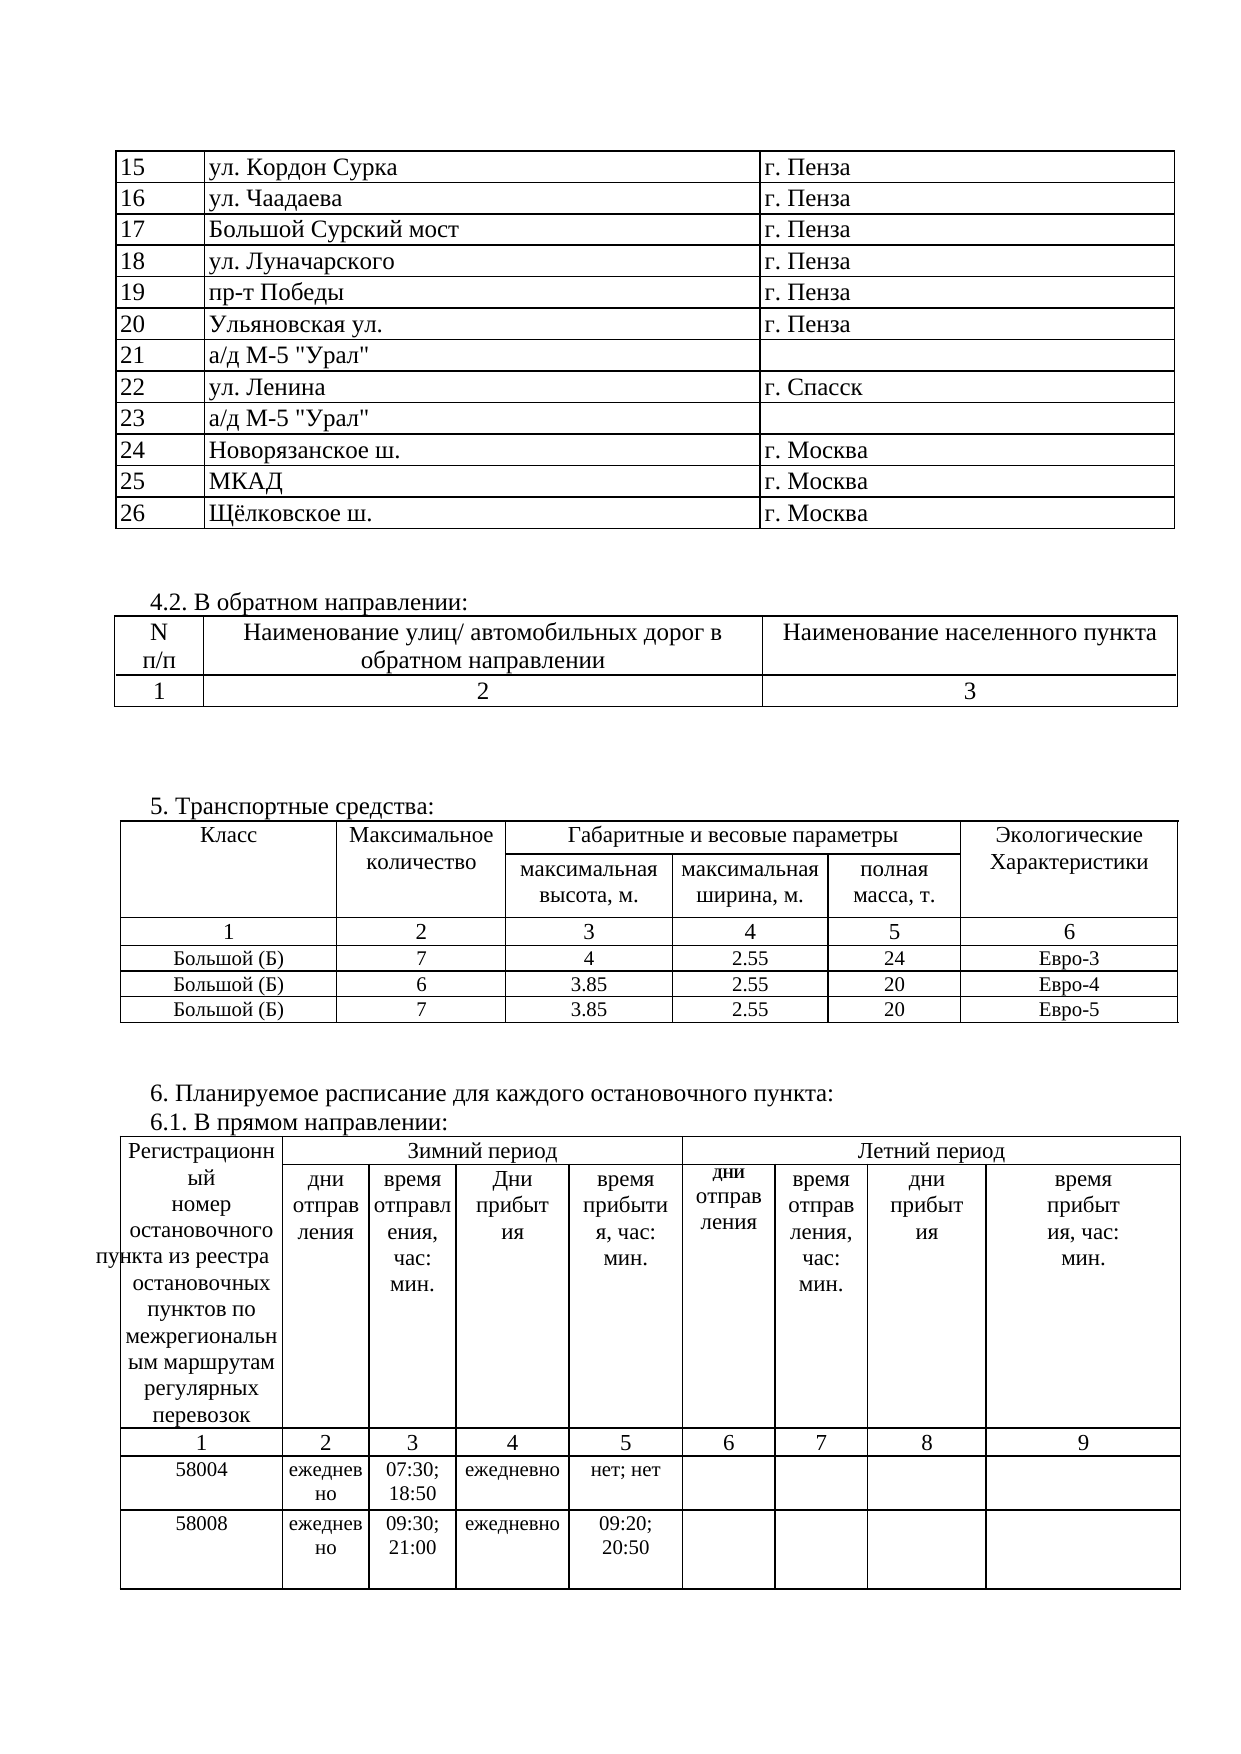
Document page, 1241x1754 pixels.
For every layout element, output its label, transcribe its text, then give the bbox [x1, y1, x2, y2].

table_cell 24 [117, 435, 204, 464]
table_cell 3 [763, 674, 1177, 706]
table_cell 58004 [121, 1457, 282, 1509]
table_cell 21 [117, 340, 204, 370]
table_cell 2 [337, 918, 505, 944]
table_cell 25 [117, 466, 204, 496]
text 6. Планируемое расписание для каждого остановочного пункта: [150, 1078, 1090, 1107]
table_cell ул. Кордон Сурка [205, 152, 759, 181]
table_cell 6 [961, 918, 1177, 944]
table_cell а/д М-5 "Урал" [205, 340, 759, 370]
table_cell [987, 1457, 1180, 1509]
table_cell 09:20; 20:50 [570, 1511, 682, 1588]
table_cell ул. Луначарского [205, 246, 759, 276]
table_cell нет; нет [570, 1457, 682, 1509]
table_cell время прибыт ия, час: мин. [987, 1165, 1180, 1427]
table_cell 1 [115, 675, 203, 706]
table_cell 15 [117, 152, 204, 181]
table_cell [683, 1457, 774, 1509]
table_cell 18 [117, 246, 204, 276]
table_header N п/п [115, 617, 203, 674]
table_cell [868, 1511, 985, 1588]
table_header Габаритные и весовые параметры [506, 822, 960, 853]
table_cell ежедневно [457, 1511, 568, 1588]
table_cell ул. Чаадаева [205, 183, 759, 213]
table_cell время отправ ления, час: мин. [776, 1165, 867, 1427]
table_cell 8 [868, 1429, 985, 1455]
table_cell 20 [829, 972, 960, 996]
table_cell 3 [506, 918, 672, 944]
table_cell г. Пенза [761, 277, 1174, 307]
table_cell 2 [204, 676, 762, 706]
table_cell ежедневно [457, 1457, 568, 1509]
table_cell г. Пенза [761, 215, 1174, 244]
table_cell пр-т Победы [205, 277, 759, 307]
table_cell [776, 1457, 867, 1509]
table_cell максимальная ширина, м. [673, 855, 827, 917]
table_cell 4 [506, 946, 672, 970]
table_cell г. Москва [761, 435, 1174, 464]
table_cell г. Москва [761, 466, 1174, 496]
table_cell 20 [829, 997, 960, 1021]
table_cell 2.55 [673, 997, 827, 1021]
table_cell 3 [370, 1429, 455, 1455]
table_cell г. Москва [761, 498, 1174, 527]
table_cell г. Пенза [761, 152, 1174, 181]
table_cell ежедневно [283, 1511, 368, 1588]
table_cell 5 [570, 1429, 682, 1455]
table_cell ул. Ленина [205, 372, 759, 402]
table_cell г. Пенза [761, 309, 1174, 339]
table_cell 1 [121, 918, 336, 944]
table_cell а/д М-5 "Урал" [205, 403, 759, 433]
table_cell Большой (Б) [121, 972, 336, 996]
table_cell Дни прибыт ия [457, 1165, 568, 1427]
table_cell 6 [683, 1429, 774, 1455]
table_cell 58008 [121, 1511, 282, 1588]
table_cell г. Спасск [761, 372, 1174, 402]
text 5. Транспортные средства: [150, 791, 1090, 820]
table_cell Евро-3 [961, 946, 1177, 970]
text 4.2. В обратном направлении: [150, 587, 1090, 615]
table_cell 17 [117, 215, 204, 244]
table_cell 4 [457, 1429, 568, 1455]
table_cell Ульяновская ул. [205, 309, 759, 339]
table_header Класс [121, 822, 336, 917]
table_cell полная масса, т. [829, 855, 960, 917]
table_header Максимальное количество [337, 822, 505, 917]
table_cell 19 [117, 277, 204, 307]
table_cell 23 [117, 403, 204, 433]
table_cell Новорязанское ш. [205, 435, 759, 464]
table_cell [868, 1457, 985, 1509]
table_cell время прибыти я, час: мин. [570, 1165, 682, 1427]
table_cell 09:30; 21:00 [370, 1511, 455, 1588]
table_cell Большой (Б) [121, 997, 336, 1021]
table_cell г. Пенза [761, 183, 1174, 213]
table_cell дни отправ ления [283, 1165, 368, 1427]
table_cell [987, 1511, 1180, 1588]
table_cell 9 [987, 1429, 1180, 1455]
table_cell 16 [117, 183, 204, 213]
table_cell [761, 340, 1174, 370]
table_cell 07:30; 18:50 [370, 1457, 455, 1509]
table_cell [776, 1511, 867, 1588]
table_cell 22 [117, 372, 204, 402]
table_header Летний период [683, 1137, 1180, 1163]
table_cell дни прибыт ия [868, 1165, 985, 1427]
table_cell 7 [776, 1429, 867, 1455]
table_cell 4 [673, 918, 827, 944]
table_cell [761, 403, 1174, 433]
table_cell ежедневно [283, 1457, 368, 1509]
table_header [121, 1137, 282, 1427]
table_header Экологические Характеристики [961, 822, 1177, 917]
table_cell время отправл ения, час: мин. [370, 1165, 455, 1427]
table_cell 20 [117, 309, 204, 339]
table_header Зимний период [283, 1137, 682, 1163]
table_cell 5 [829, 918, 960, 944]
table_cell 1 [121, 1429, 282, 1455]
table_cell Евро-4 [961, 972, 1177, 996]
table_cell 26 [117, 498, 204, 527]
table_cell 3.85 [506, 972, 672, 996]
table_cell ДНИ отправ ления [683, 1165, 774, 1427]
table_cell 2.55 [673, 946, 827, 970]
table_header Наименование улиц/ автомобильных дорог в обратном направлении [204, 617, 762, 674]
table_cell 24 [829, 946, 960, 970]
table_cell 7 [337, 997, 505, 1021]
table_cell Щёлковское ш. [205, 498, 759, 527]
text 6.1. В прямом направлении: [150, 1107, 1090, 1136]
table_cell МКАД [205, 466, 759, 496]
table_cell г. Пенза [761, 246, 1174, 276]
table_cell 7 [337, 946, 505, 970]
table_cell [683, 1511, 774, 1588]
table_cell 2.55 [673, 972, 827, 996]
table_cell максимальная высота, м. [506, 855, 672, 917]
table_cell Евро-5 [961, 997, 1177, 1021]
table_cell Большой (Б) [121, 946, 336, 970]
table_cell 3.85 [506, 997, 672, 1021]
table_cell 6 [337, 972, 505, 996]
table_cell 2 [283, 1429, 368, 1455]
table_cell Большой Сурский мост [205, 215, 759, 244]
table_header Наименование населенного пункта [763, 617, 1177, 674]
